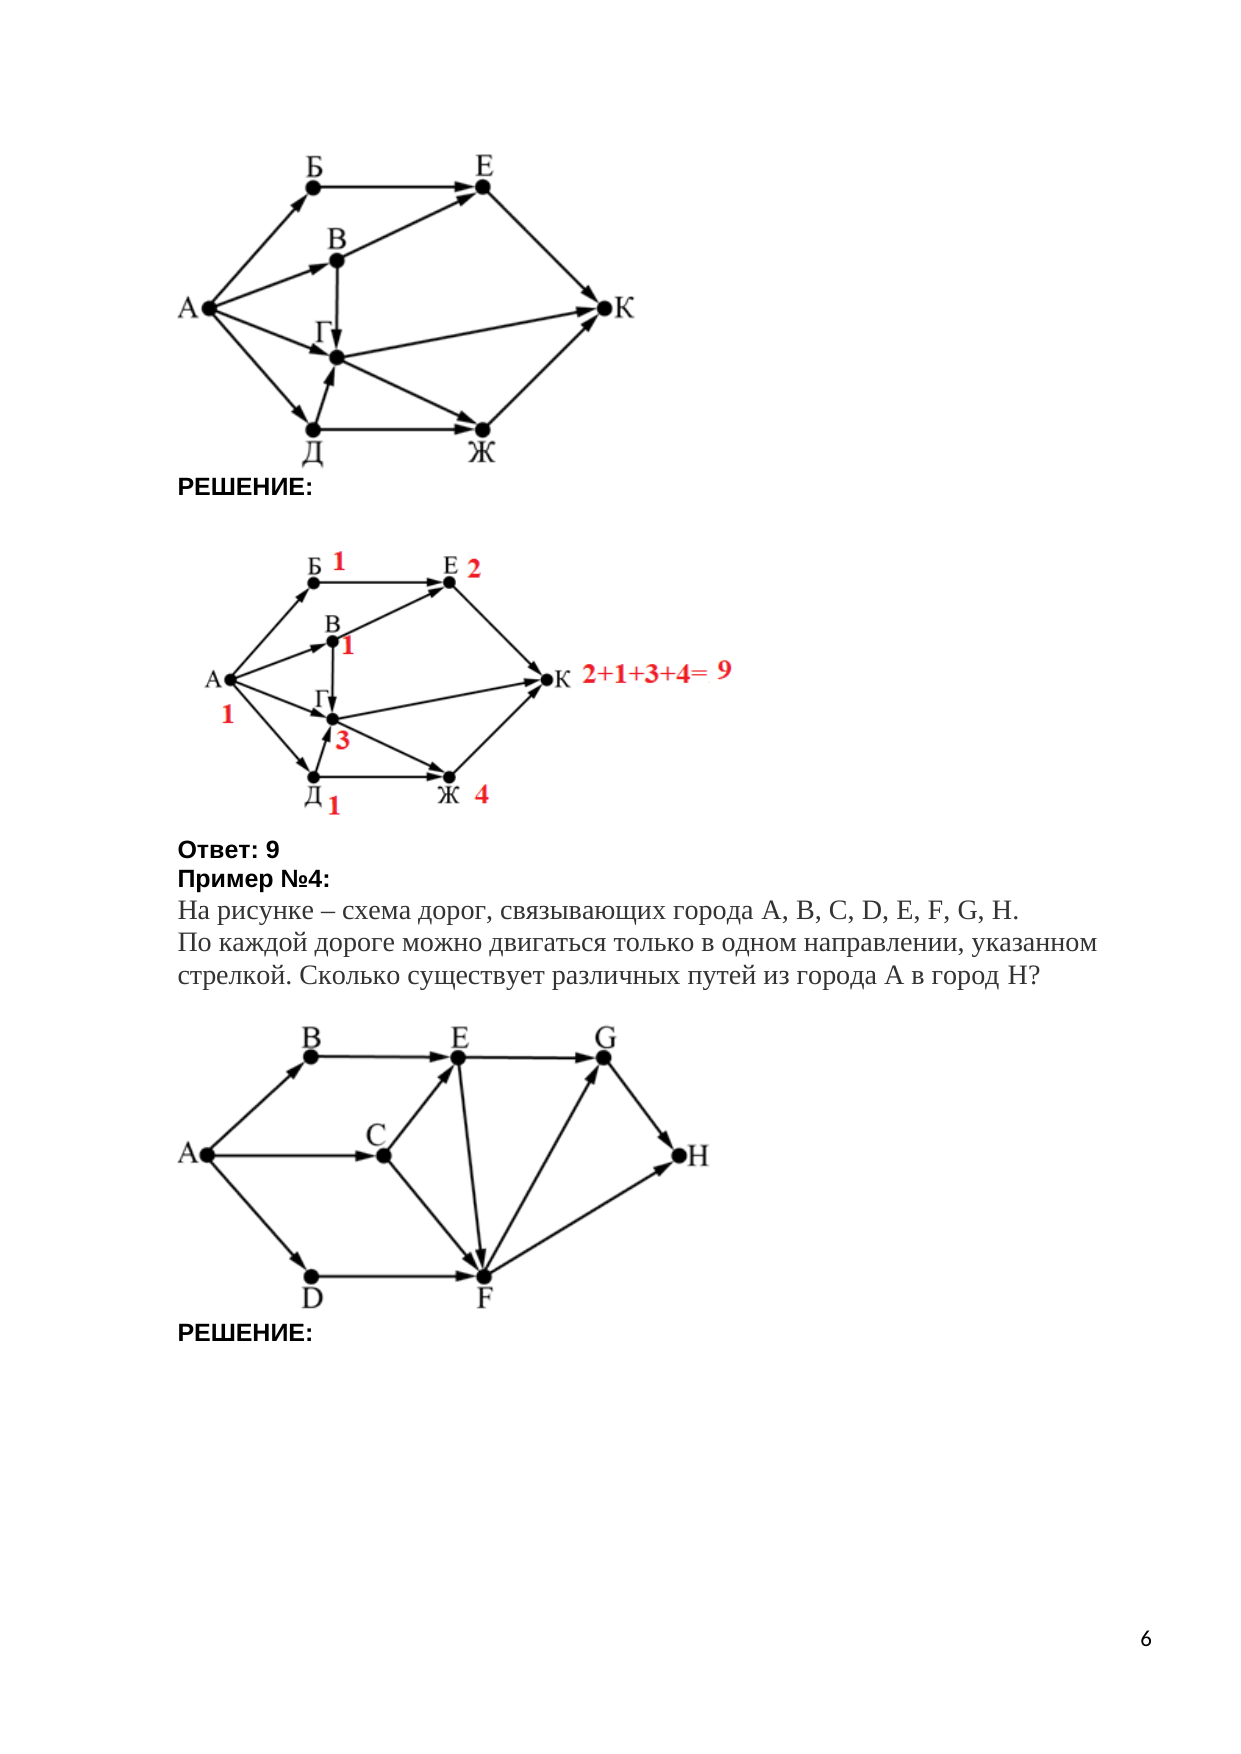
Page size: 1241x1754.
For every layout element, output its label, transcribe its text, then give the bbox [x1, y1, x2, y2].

text Ответ: 9 [177, 836, 1152, 864]
picture [177, 1022, 710, 1318]
text На рисунке – схема дорог, связывающих города A, B, C, D, E, F, G, H. По каждой дороге можно двигаться только в одном направлении, указанном стрелкой. Сколько существует различных путей из города А в город H? [177, 893, 1152, 990]
picture [177, 500, 765, 836]
text Пример №4: [177, 864, 1152, 893]
text РЕШЕНИЕ: [177, 1318, 1152, 1346]
picture [177, 150, 635, 472]
text РЕШЕНИЕ: [177, 472, 1152, 501]
